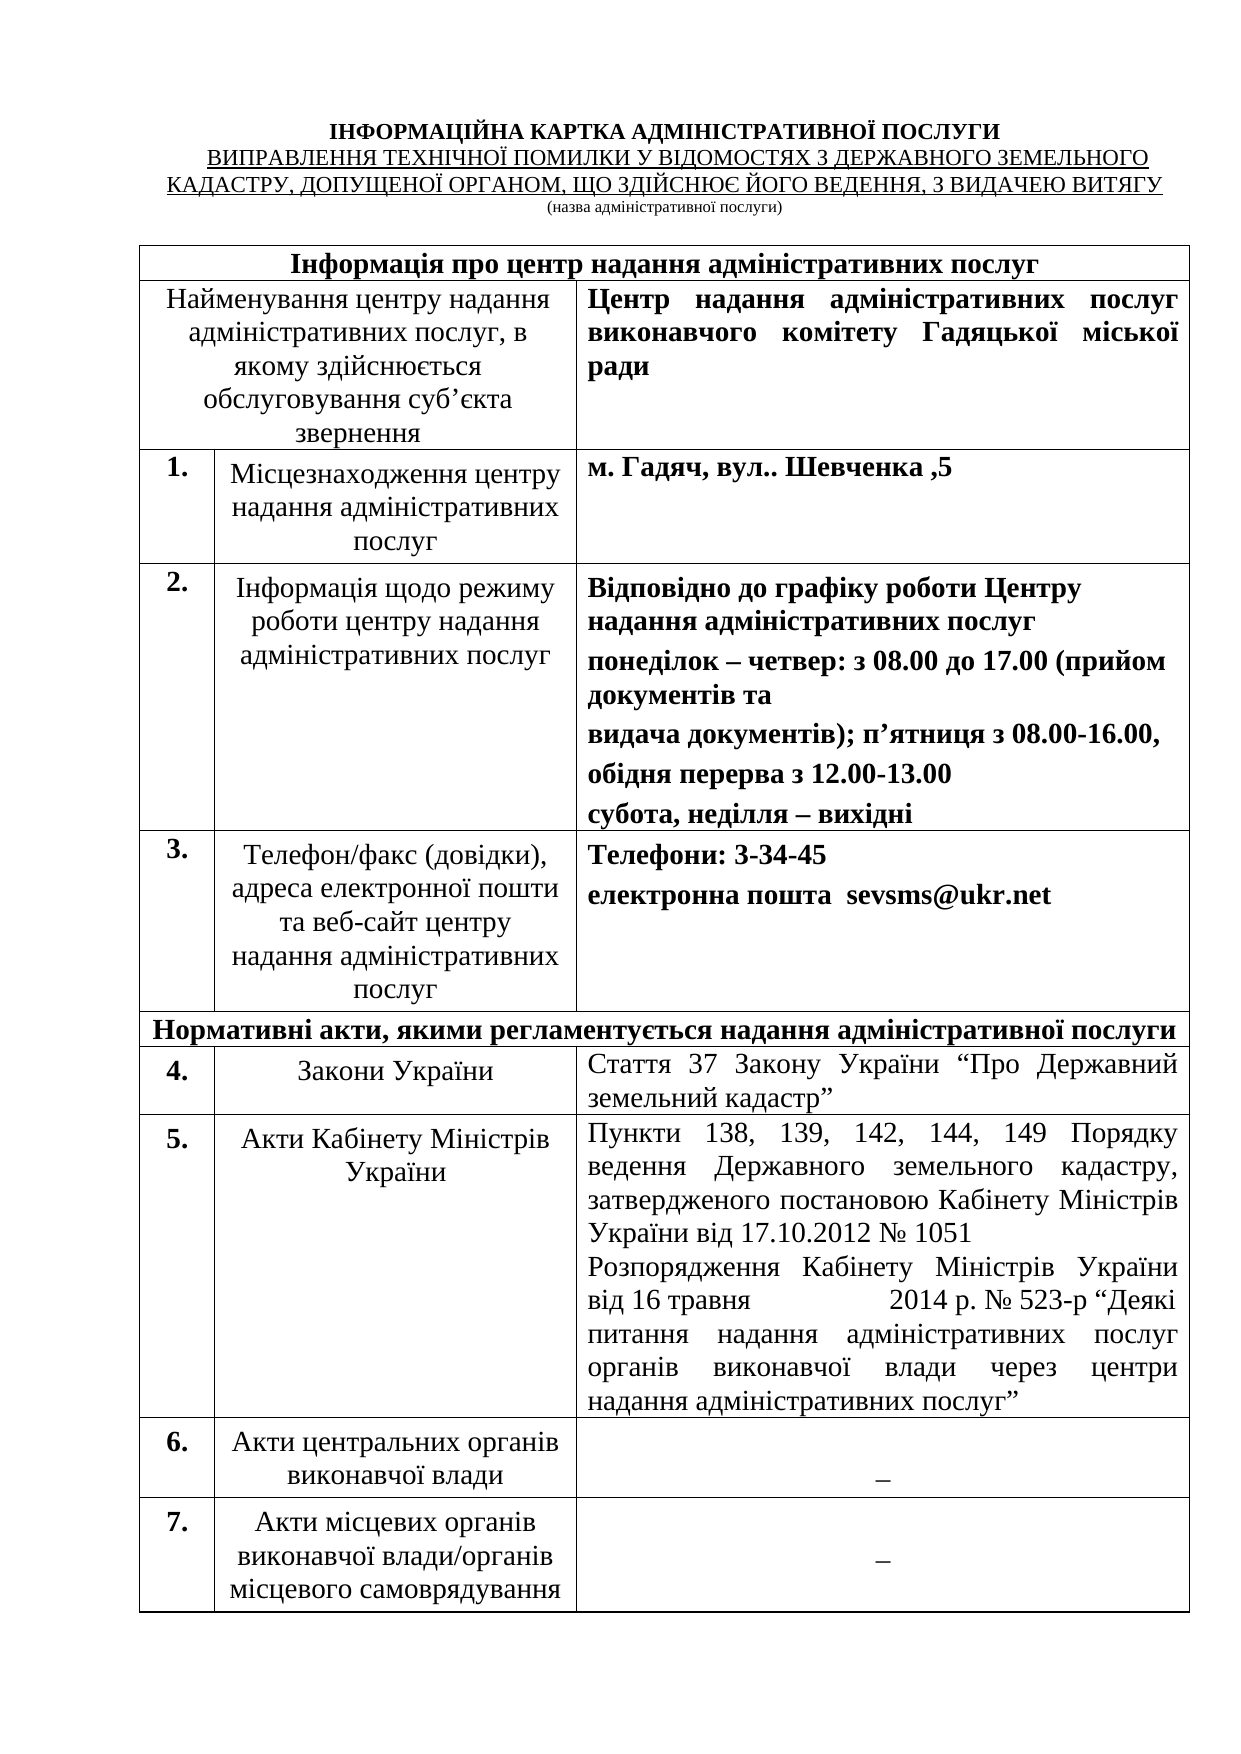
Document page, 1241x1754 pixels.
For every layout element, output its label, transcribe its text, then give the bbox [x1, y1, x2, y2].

table_cell Акти Кабінету Міністрів України [215, 1115, 576, 1417]
table_cell 5. [140, 1115, 214, 1417]
table_cell Телефони: 3-34-45 електронна пошта sevsms@ukr.net [577, 831, 1189, 1011]
table_cell Стаття 37 Закону України “Про Державний земельний кадастр” [577, 1047, 1189, 1114]
table_cell Нормативні акти, якими регламентується надання адміністративної послуги [140, 1012, 1189, 1046]
table_cell Відповідно до графіку роботи Центру надання адміністративних послуг понеділок – четвер: з 08.00 до 17.00 (прийом документів та видача документів); п’ятниця з 08.00-16.00, обідня перерва з 12.00-13.00 субота, неділля – вихідні [577, 564, 1189, 830]
table_cell Телефон/факс (довідки), адреса електронної пошти та веб-сайт центру надання адміністративних послуг [215, 831, 576, 1011]
table_cell 7. [140, 1498, 214, 1611]
table_cell 4. [140, 1047, 214, 1114]
table_cell Акти центральних органів виконавчої влади [215, 1418, 576, 1497]
table_cell Інформація щодо режиму роботи центру надання адміністративних послуг [215, 564, 576, 830]
table_cell Закони України [215, 1047, 576, 1114]
table_header ІНФОРМАЦІЙНА КАРТКА АДМІНІСТРАТИВНОЇ ПОСЛУГИ [140, 118, 1190, 144]
table_cell Центр надання адміністративних послуг виконавчого комітету Гадяцької міської ради [577, 281, 1189, 448]
table_cell м. Гадяч, вул.. Шевченка ,5 [577, 450, 1189, 563]
table_cell Пункти 138, 139, 142, 144, 149 Порядку ведення Державного земельного кадастру, затвердженого постановою Кабінету Міністрів України від 17.10.2012 № 1051 Розпорядження Кабінету Міністрів України від 16 травня 2014 р. № 523-р “Деякі питання надання адміністративних послуг органів виконавчої влади через центри надання адміністративних послуг” [577, 1115, 1189, 1417]
table_cell 1. [140, 450, 214, 563]
table_cell ВИПРАВЛЕННЯ ТЕХНІЧНОЇ ПОМИЛКИ У ВІДОМОСТЯХ З ДЕРЖАВНОГО ЗЕМЕЛЬНОГО КАДАСТРУ, ДОПУЩЕНОЇ ОРГАНОМ, ЩО ЗДІЙСНЮЄ ЙОГО ВЕДЕННЯ, З ВИДАЧЕЮ ВИТЯГУ [140, 145, 1190, 197]
table_cell 3. [140, 831, 214, 1011]
table_cell _ [577, 1418, 1189, 1497]
table_cell (назва адміністративної послуги) [140, 197, 1190, 245]
table_cell Найменування центру надання адміністративних послуг, в якому здійснюється обслуговування суб’єкта звернення [140, 281, 576, 448]
table_cell Місцезнаходження центру надання адміністративних послуг [215, 450, 576, 563]
table_cell _ [577, 1498, 1189, 1611]
table_cell Акти місцевих органів виконавчої влади/органів місцевого самоврядування [215, 1498, 576, 1611]
table_cell Інформація про центр надання адміністративних послуг [140, 246, 1189, 280]
table_cell 6. [140, 1418, 214, 1497]
table_cell 2. [140, 564, 214, 830]
